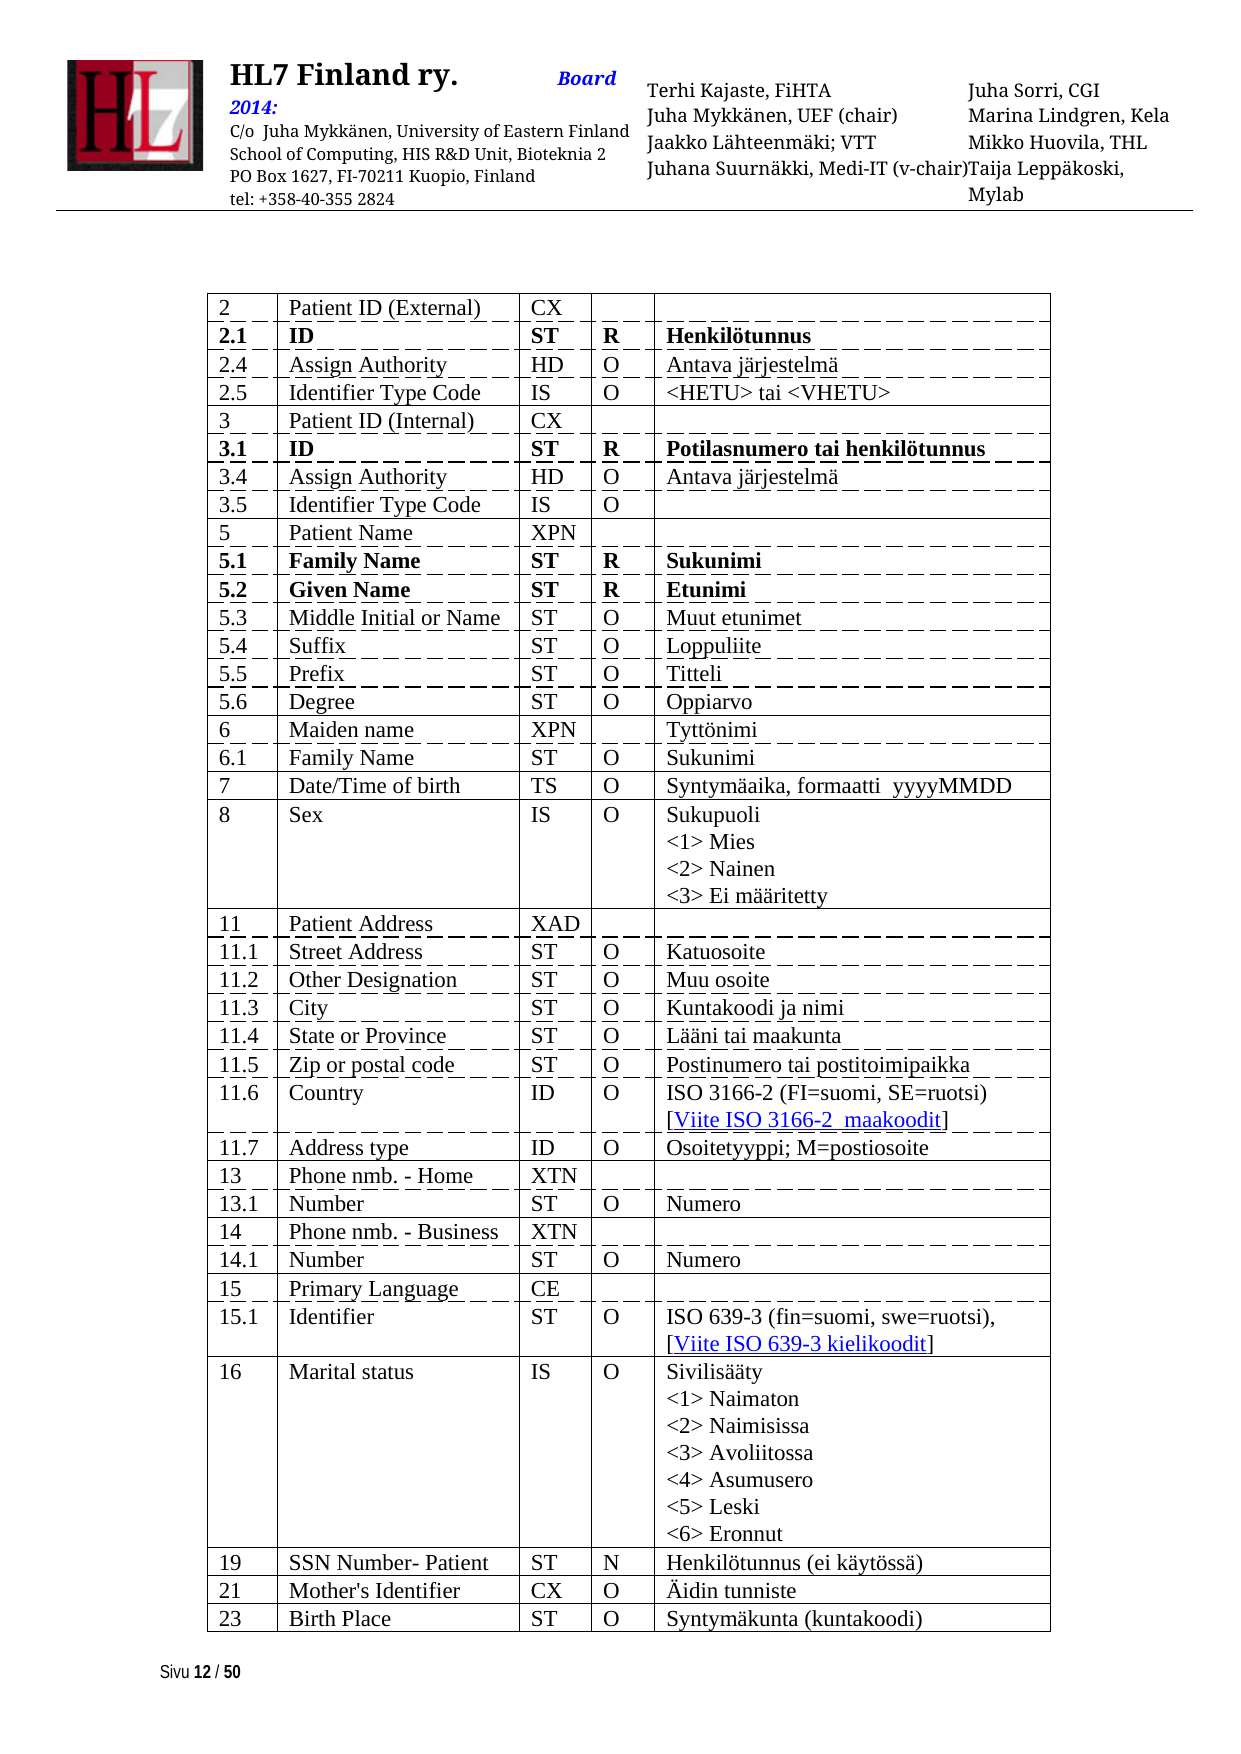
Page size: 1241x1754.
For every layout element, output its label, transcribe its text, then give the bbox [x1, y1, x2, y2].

table_cell O [592, 772, 654, 799]
table_cell O [592, 1077, 654, 1132]
table_cell ST [520, 965, 591, 993]
table_cell O [592, 1301, 654, 1356]
table_cell Given Name [278, 574, 519, 602]
table_cell Identifier Type Code [278, 377, 519, 405]
table_cell Henkilötunnus [655, 321, 1050, 349]
table_cell HD [520, 461, 591, 489]
table_cell Sukunimi [655, 743, 1050, 771]
table_cell O [592, 602, 654, 630]
table_cell 5.4 [208, 630, 277, 658]
table_cell ID [520, 1077, 591, 1132]
table_cell Postinumero tai postitoimipaikka [655, 1049, 1050, 1077]
table_cell CX [520, 1576, 591, 1603]
table_cell R [592, 574, 654, 602]
table_cell [592, 1161, 654, 1188]
table_cell [592, 406, 654, 433]
table_cell ST [520, 630, 591, 658]
table_cell Zip or postal code [278, 1049, 519, 1077]
table_cell IS [520, 377, 591, 405]
table_cell 11.1 [208, 936, 277, 964]
table_cell Date/Time of birth [278, 772, 519, 799]
table_cell 11.3 [208, 993, 277, 1021]
table_cell Birth Place [278, 1604, 519, 1631]
table_cell ST [520, 1245, 591, 1273]
table_cell Patient Address [278, 909, 519, 936]
table_cell 3.1 [208, 433, 277, 461]
table_cell Suffix [278, 630, 519, 658]
table_cell CX [520, 406, 591, 433]
table_cell Identifier Type Code [278, 490, 519, 518]
table_cell Patient Name [278, 519, 519, 546]
table_cell Numero [655, 1245, 1050, 1273]
table_cell R [592, 546, 654, 574]
table_cell 2 [208, 294, 277, 321]
table_cell Assign Authority [278, 349, 519, 377]
table_cell Address type [278, 1132, 519, 1160]
table_cell [655, 1161, 1050, 1188]
table_cell ST [520, 658, 591, 686]
table_cell Tyttönimi [655, 716, 1050, 743]
table_cell 11.2 [208, 965, 277, 993]
table_cell N [592, 1548, 654, 1575]
table_cell [655, 294, 1050, 321]
table_cell XTN [520, 1161, 591, 1188]
table_cell O [592, 377, 654, 405]
table_cell ST [520, 321, 591, 349]
table_cell [655, 519, 1050, 546]
table_cell 2.5 [208, 377, 277, 405]
table_cell R [592, 433, 654, 461]
table_cell ST [520, 546, 591, 574]
table_cell CX [520, 294, 591, 321]
table_cell O [592, 630, 654, 658]
table_cell IS [520, 800, 591, 908]
table_cell 15 [208, 1274, 277, 1301]
table_cell ST [520, 433, 591, 461]
table_cell Antava järjestelmä [655, 461, 1050, 489]
table_cell 11 [208, 909, 277, 936]
table_cell 6.1 [208, 743, 277, 771]
picture [67, 60, 204, 171]
table_cell 2.1 [208, 321, 277, 349]
table_cell O [592, 993, 654, 1021]
table_cell Syntymäkunta (kuntakoodi) [655, 1604, 1050, 1631]
table_cell O [592, 1021, 654, 1049]
table_cell ID [278, 433, 519, 461]
table_cell Marital status [278, 1357, 519, 1547]
table_cell O [592, 965, 654, 993]
table_cell Mother's Identifier [278, 1576, 519, 1603]
table_cell [592, 1218, 654, 1245]
table_cell 3 [208, 406, 277, 433]
table_cell State or Province [278, 1021, 519, 1049]
table_cell ST [520, 1189, 591, 1217]
table_cell O [592, 658, 654, 686]
table_cell [592, 909, 654, 936]
table_cell XAD [520, 909, 591, 936]
table_cell Muu osoite [655, 965, 1050, 993]
table_cell 15.1 [208, 1301, 277, 1356]
table_cell Muut etunimet [655, 602, 1050, 630]
table_cell Street Address [278, 936, 519, 964]
table_cell O [592, 1189, 654, 1217]
table_cell Osoitetyyppi; M=postiosoite [655, 1132, 1050, 1160]
table_cell [592, 1274, 654, 1301]
table_cell IS [520, 1357, 591, 1547]
table_cell Sex [278, 800, 519, 908]
table_cell O [592, 1132, 654, 1160]
table_cell [655, 1218, 1050, 1245]
table_cell 5.1 [208, 546, 277, 574]
table_cell ST [520, 602, 591, 630]
table_cell 5 [208, 519, 277, 546]
table_cell 14 [208, 1218, 277, 1245]
table_cell ST [520, 993, 591, 1021]
table_cell TS [520, 772, 591, 799]
table_cell [655, 909, 1050, 936]
table_cell ST [520, 686, 591, 714]
table_cell Äidin tunniste [655, 1576, 1050, 1603]
table_cell 5.3 [208, 602, 277, 630]
table_cell O [592, 743, 654, 771]
table_cell <HETU> tai <VHETU> [655, 377, 1050, 405]
table_cell Syntymäaika, formaatti yyyyMMDD [655, 772, 1050, 799]
table_cell ST [520, 1301, 591, 1356]
table_cell Other Designation [278, 965, 519, 993]
table_cell 11.7 [208, 1132, 277, 1160]
table_cell Middle Initial or Name [278, 602, 519, 630]
table_cell Country [278, 1077, 519, 1132]
table_cell 13 [208, 1161, 277, 1188]
table_cell ID [278, 321, 519, 349]
table_cell Assign Authority [278, 461, 519, 489]
table_cell Oppiarvo [655, 686, 1050, 714]
table_cell ID [520, 1132, 591, 1160]
table_cell ST [520, 574, 591, 602]
table_cell Degree [278, 686, 519, 714]
table_cell [592, 716, 654, 743]
table_cell 11.4 [208, 1021, 277, 1049]
table_cell 11.6 [208, 1077, 277, 1132]
table_cell Etunimi [655, 574, 1050, 602]
table_cell O [592, 936, 654, 964]
table_cell O [592, 1357, 654, 1547]
table_cell R [592, 321, 654, 349]
table_cell Titteli [655, 658, 1050, 686]
table_cell Phone nmb. - Business [278, 1218, 519, 1245]
table_cell O [592, 461, 654, 489]
table_cell Loppuliite [655, 630, 1050, 658]
table_cell IS [520, 490, 591, 518]
table_cell City [278, 993, 519, 1021]
table_cell 2.4 [208, 349, 277, 377]
table_cell 3.4 [208, 461, 277, 489]
table_cell 6 [208, 716, 277, 743]
table_cell ST [520, 743, 591, 771]
table_cell Lääni tai maakunta [655, 1021, 1050, 1049]
table_cell [655, 406, 1050, 433]
table_cell Numero [655, 1189, 1050, 1217]
table_cell [655, 490, 1050, 518]
table_cell Henkilötunnus (ei käytössä) [655, 1548, 1050, 1575]
table_cell SSN Number- Patient [278, 1548, 519, 1575]
table_cell Patient ID (Internal) [278, 406, 519, 433]
table_cell 5.2 [208, 574, 277, 602]
table_cell Potilasnumero tai henkilötunnus [655, 433, 1050, 461]
table_cell 14.1 [208, 1245, 277, 1273]
table_cell Maiden name [278, 716, 519, 743]
table_cell Number [278, 1245, 519, 1273]
table_cell 16 [208, 1357, 277, 1547]
table_cell O [592, 1049, 654, 1077]
table_cell Katuosoite [655, 936, 1050, 964]
table_cell 5.5 [208, 658, 277, 686]
table_cell 3.5 [208, 490, 277, 518]
table_cell Family Name [278, 743, 519, 771]
table_cell Family Name [278, 546, 519, 574]
table_cell 19 [208, 1548, 277, 1575]
table_cell 13.1 [208, 1189, 277, 1217]
table_cell 11.5 [208, 1049, 277, 1077]
table_cell 7 [208, 772, 277, 799]
table_cell Patient ID (External) [278, 294, 519, 321]
table_cell 5.6 [208, 686, 277, 714]
table_cell ST [520, 1049, 591, 1077]
table_cell ST [520, 1021, 591, 1049]
table_cell [655, 1274, 1050, 1301]
table_cell O [592, 800, 654, 908]
table_cell 8 [208, 800, 277, 908]
table_cell ST [520, 1548, 591, 1575]
table_cell Kuntakoodi ja nimi [655, 993, 1050, 1021]
table_cell HD [520, 349, 591, 377]
table_cell Phone nmb. - Home [278, 1161, 519, 1188]
table_cell XTN [520, 1218, 591, 1245]
table_cell O [592, 1576, 654, 1603]
table_cell Primary Language [278, 1274, 519, 1301]
table_cell CE [520, 1274, 591, 1301]
table_cell 21 [208, 1576, 277, 1603]
table_cell XPN [520, 519, 591, 546]
table_cell XPN [520, 716, 591, 743]
table_cell Sukunimi [655, 546, 1050, 574]
table_cell O [592, 686, 654, 714]
table_cell ISO 639-3 (fin=suomi, swe=ruotsi), [Viite ISO 639-3 kielikoodit] [655, 1301, 1050, 1356]
table_cell O [592, 349, 654, 377]
table_cell [592, 519, 654, 546]
table_cell ISO 3166-2 (FI=suomi, SE=ruotsi) [Viite ISO 3166-2 maakoodit] [655, 1077, 1050, 1132]
table_cell Antava järjestelmä [655, 349, 1050, 377]
table_cell O [592, 1245, 654, 1273]
table_cell 23 [208, 1604, 277, 1631]
table_cell O [592, 490, 654, 518]
table_cell ST [520, 1604, 591, 1631]
table_cell Identifier [278, 1301, 519, 1356]
table_cell ST [520, 936, 591, 964]
table_cell Number [278, 1189, 519, 1217]
table_cell Prefix [278, 658, 519, 686]
table_cell Sukupuoli <1> Mies <2> Nainen <3> Ei määritetty [655, 800, 1050, 908]
table_cell Sivilisääty <1> Naimaton <2> Naimisissa <3> Avoliitossa <4> Asumusero <5> Leski <6> Eronnut [655, 1357, 1050, 1547]
table_cell [592, 294, 654, 321]
table_cell O [592, 1604, 654, 1631]
